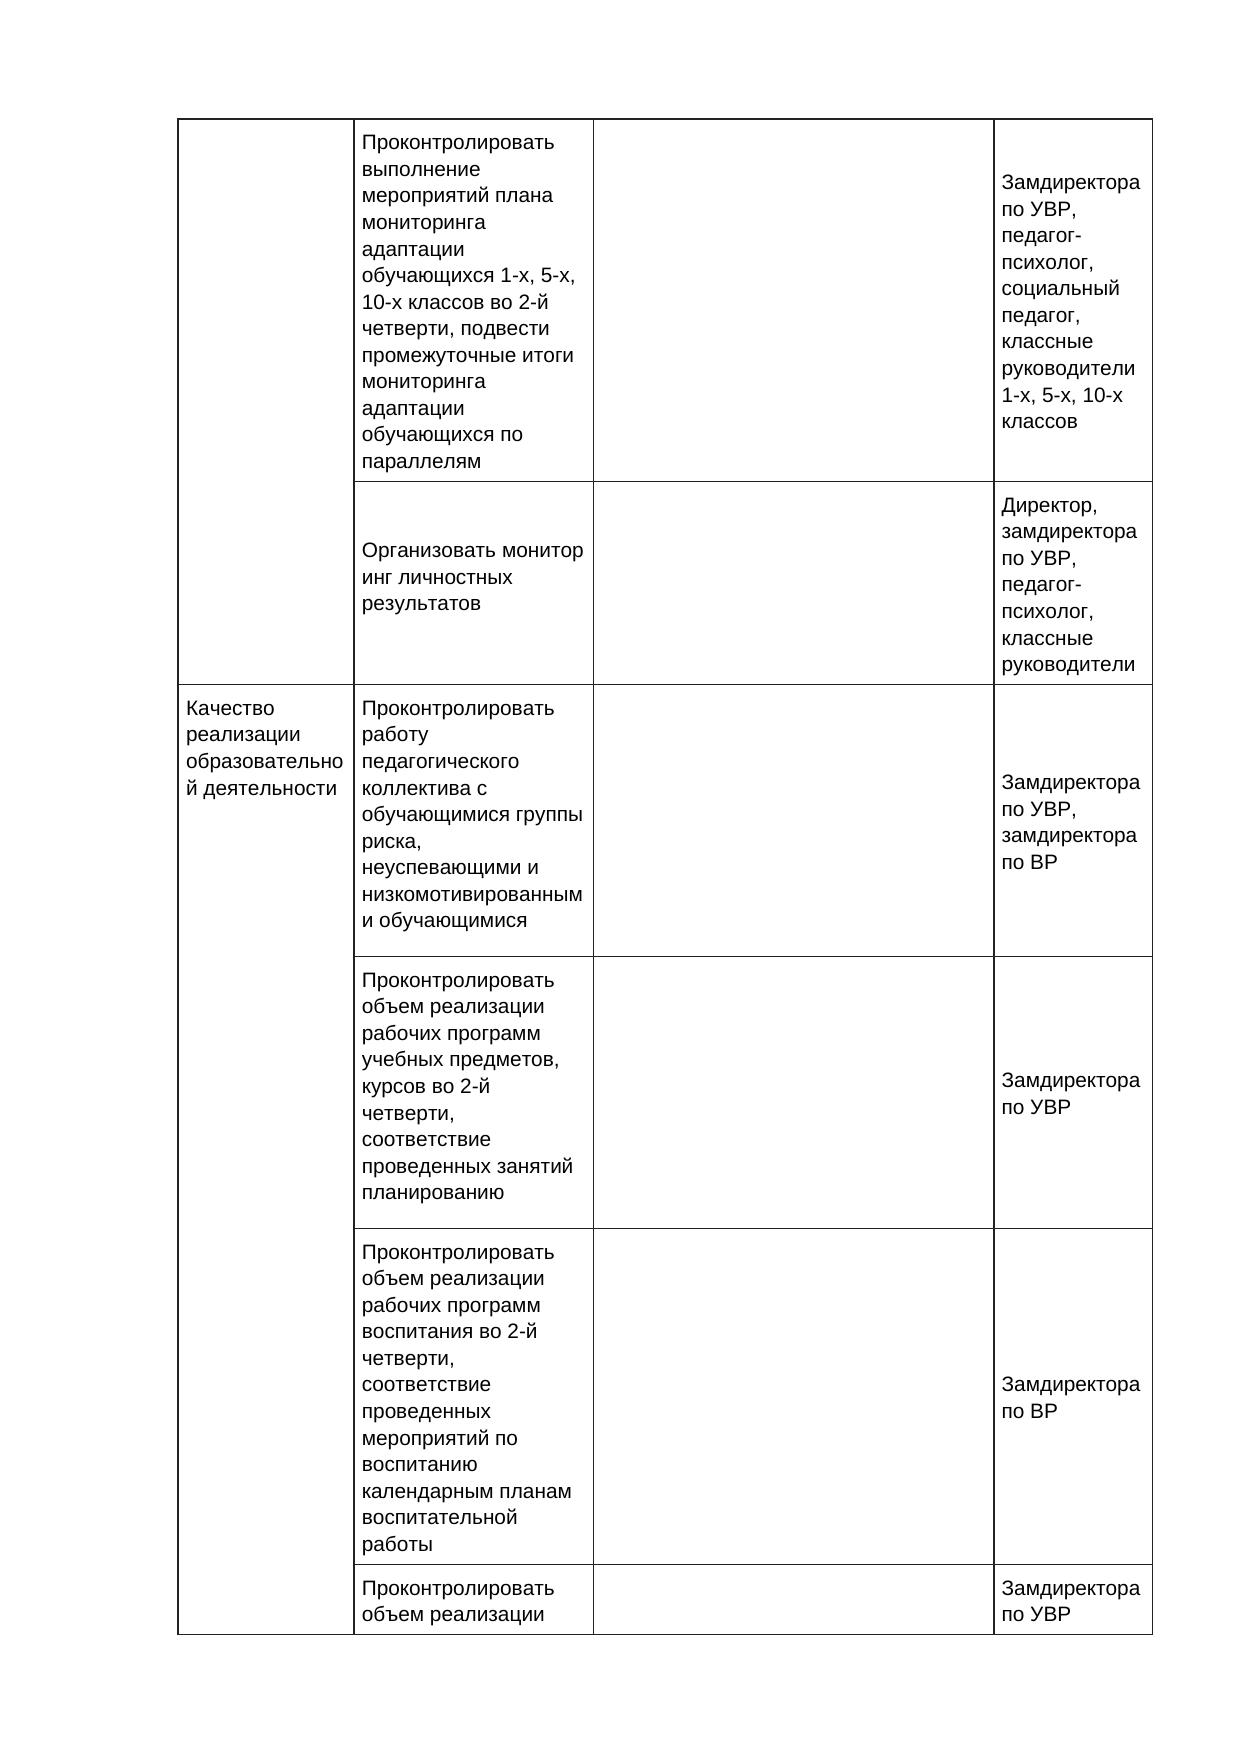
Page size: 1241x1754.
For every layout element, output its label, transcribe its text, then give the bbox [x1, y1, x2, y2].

table_cell Директор, замдиректора по УВР, педагог-психолог, классные руководители [995, 482, 1152, 684]
table_cell Проконтролировать выполнение мероприятий плана мониторинга адаптации обучающихся 1-х, 5-х, 10-х классов во 2-й четверти, подвести промежуточные итоги мониторинга адаптации обучающихся по параллелям [355, 120, 593, 481]
table_cell [594, 685, 993, 956]
table_cell Замдиректора по УВР, замдиректора по ВР [995, 685, 1152, 956]
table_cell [355, 1565, 593, 1634]
table_cell [594, 482, 993, 684]
table_cell Проконтролировать работу педагогического коллектива с обучающимися группы риска, неуспевающими и низкомотивированными обучающимися [355, 685, 593, 956]
table_cell [594, 1229, 993, 1563]
table_cell Замдиректора по УВР [995, 1565, 1152, 1634]
table_cell Замдиректора по УВР, педагог-психолог, социальный педагог, классные руководители 1-х, 5-х, 10-х классов [995, 120, 1152, 481]
table_cell Проконтролировать объем реализации рабочих программ воспитания во 2-й четверти, соответствие проведенных мероприятий по воспитанию календарным планам воспитательной работы [355, 1229, 593, 1563]
table_cell [594, 120, 993, 481]
table_cell Замдиректора по ВР [995, 1229, 1152, 1563]
table_cell [594, 1565, 993, 1634]
table_cell Организовать мониторинг личностных результатов [355, 482, 593, 684]
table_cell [179, 120, 353, 684]
table_cell Проконтролировать объем реализации рабочих программ учебных предметов, курсов во 2-й четверти, соответствие проведенных занятий планированию [355, 957, 593, 1227]
table_cell Замдиректора по УВР [995, 957, 1152, 1227]
table_cell Качество реализации образовательной деятельности [179, 685, 353, 1634]
table_cell [594, 957, 993, 1227]
